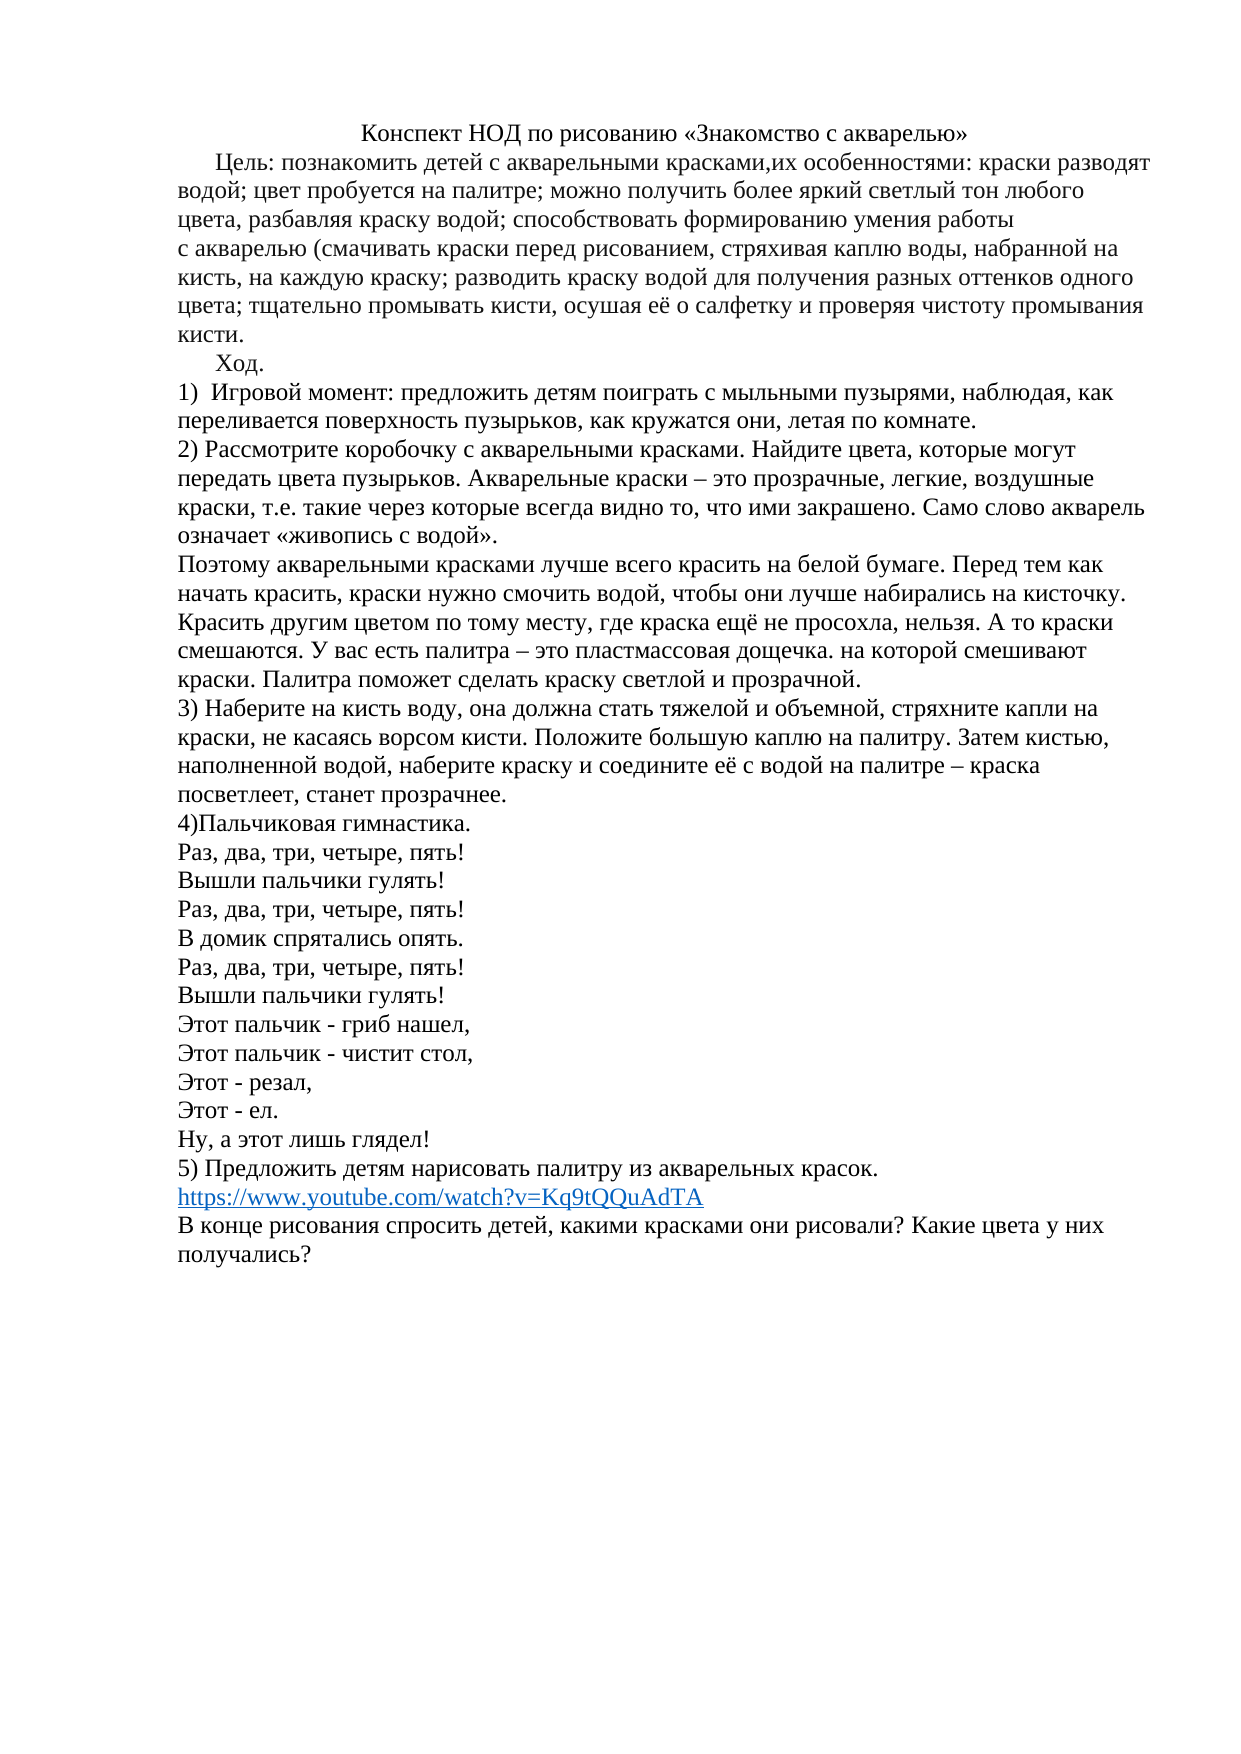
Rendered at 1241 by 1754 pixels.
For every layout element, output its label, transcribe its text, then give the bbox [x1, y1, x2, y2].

text 2) Рассмотрите коробочку с акварельными красками. Найдите цвета, которые могут передать цвета пузырьков. Акварельные краски – это прозрачные, легкие, воздушные краски, т.е. такие через которые всегда видно то, что ими закрашено. Само слово акварель означает «живопись с водой». [177, 434, 1152, 549]
text Цель: познакомить детей с акварельными красками,их особенностями: краски разводят водой; цвет пробуется на палитре; можно получить более яркий светлый тон любого цвета, разбавляя краску водой; способствовать формированию умения работы с акварелью (смачивать краски перед рисованием, стряхивая каплю воды, набранной на кисть, на каждую краску; разводить краску водой для получения разных оттенков одного цвета; тщательно промывать кисти, осушая её о салфетку и проверяя чистоту промывания кисти. [177, 147, 1152, 348]
text 4)Пальчиковая гимнастика. [177, 808, 1152, 837]
text 1) Игровой момент: предложить детям поиграть с мыльными пузырями, наблюдая, как переливается поверхность пузырьков, как кружатся они, летая по комнате. [177, 377, 1152, 434]
text Конспект НОД по рисованию «Знакомство с акварелью» [177, 118, 1152, 147]
text Раз, два, три, четыре, пять! Вышли пальчики гулять! Раз, два, три, четыре, пять! В домик спрятались опять. Раз, два, три, четыре, пять! Вышли пальчики гулять! Этот пальчик - гриб нашел, Этот пальчик - чистит стол, Этот - резал, Этот - ел. Ну, а этот лишь глядел! [177, 837, 1152, 1153]
text 3) Наберите на кисть воду, она должна стать тяжелой и объемной, стряхните капли на краски, не касаясь ворсом кисти. Положите большую каплю на палитру. Затем кистью, наполненной водой, наберите краску и соедините её с водой на палитре – краска посветлеет, станет прозрачнее. [177, 693, 1152, 808]
text В конце рисования спросить детей, какими красками они рисовали? Какие цвета у них получались? [177, 1211, 1152, 1268]
text https://www.youtube.com/watch?v=Kq9tQQuAdTA [177, 1182, 1152, 1211]
text Ход. [177, 348, 1152, 377]
text 5) Предложить детям нарисовать палитру из акварельных красок. [177, 1153, 1152, 1182]
text Поэтому акварельными красками лучше всего красить на белой бумаге. Перед тем как начать красить, краски нужно смочить водой, чтобы они лучше набирались на кисточку. Красить другим цветом по тому месту, где краска ещё не просохла, нельзя. А то краски смешаются. У вас есть палитра – это пластмассовая дощечка. на которой смешивают краски. Палитра поможет сделать краску светлой и прозрачной. [177, 549, 1152, 693]
